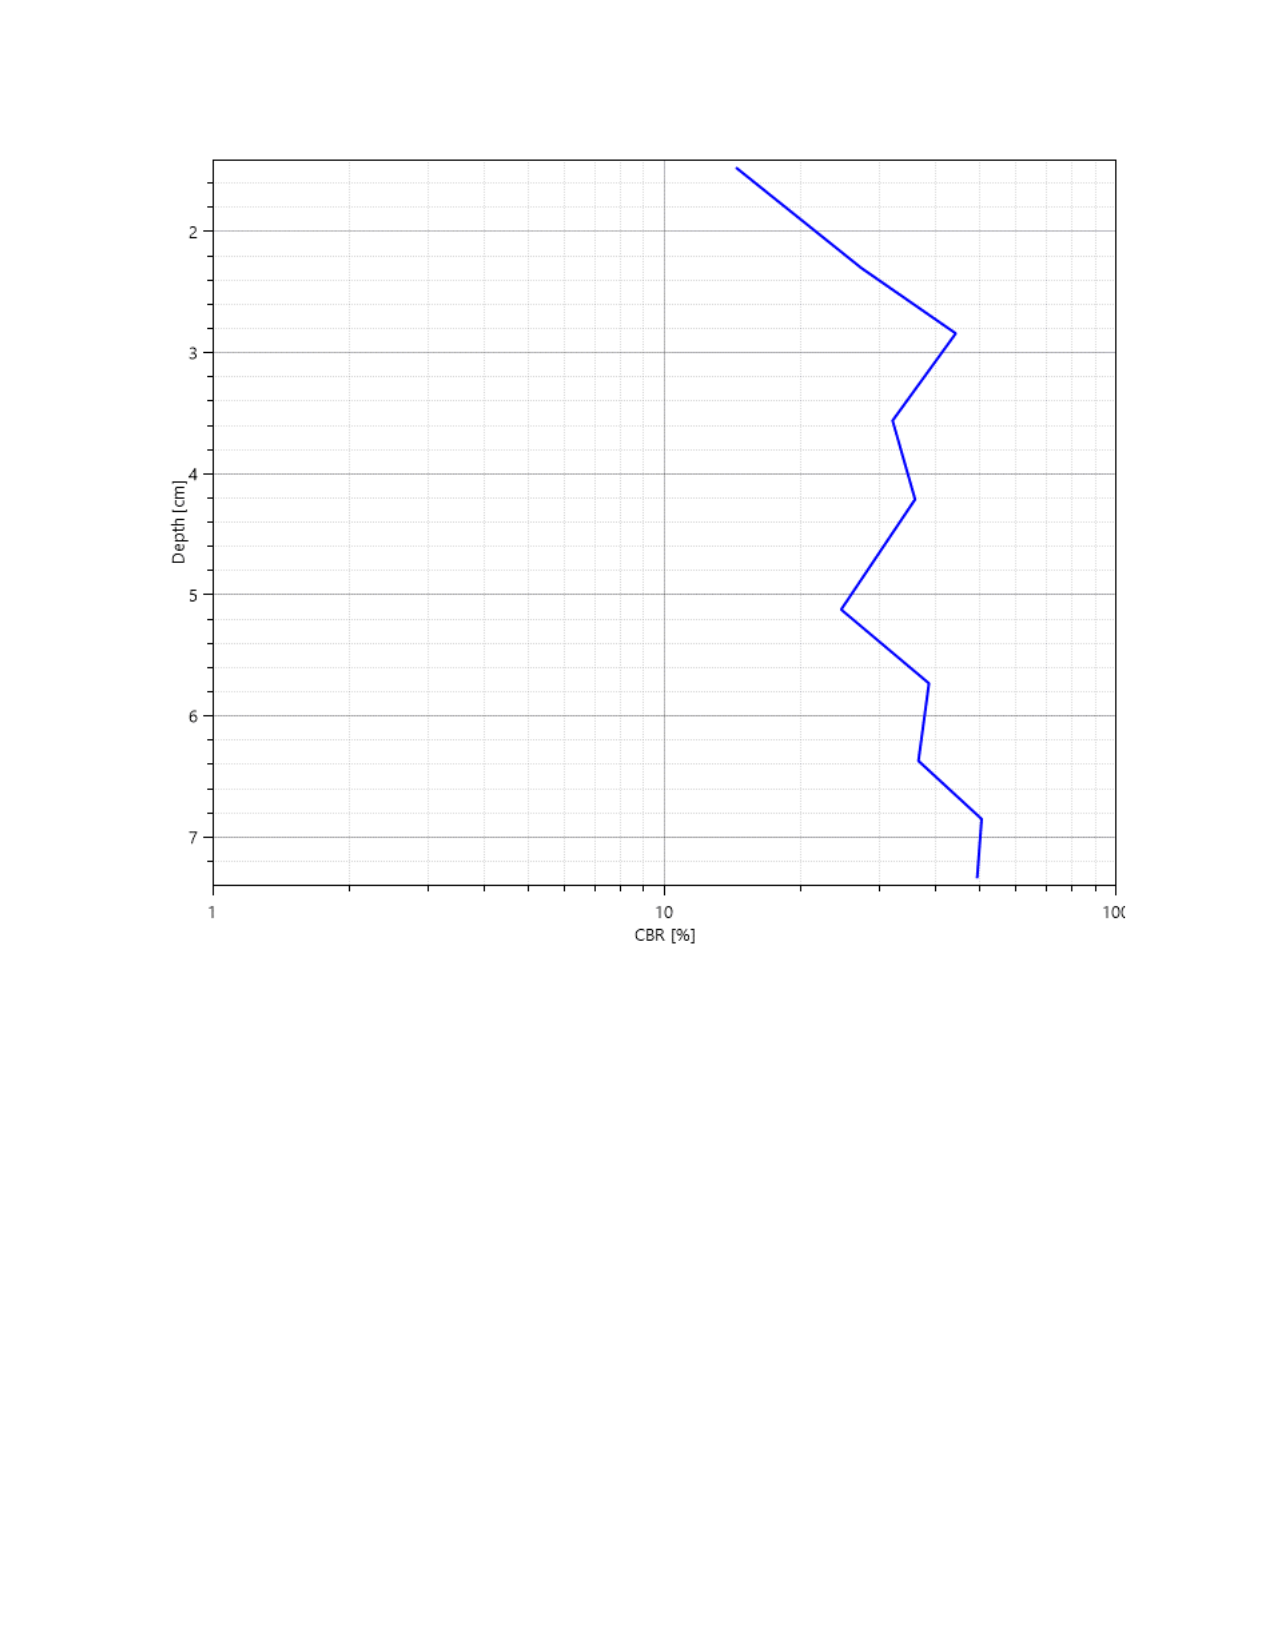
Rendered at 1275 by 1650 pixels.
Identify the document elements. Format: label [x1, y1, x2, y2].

picture [150, 150, 1125, 961]
